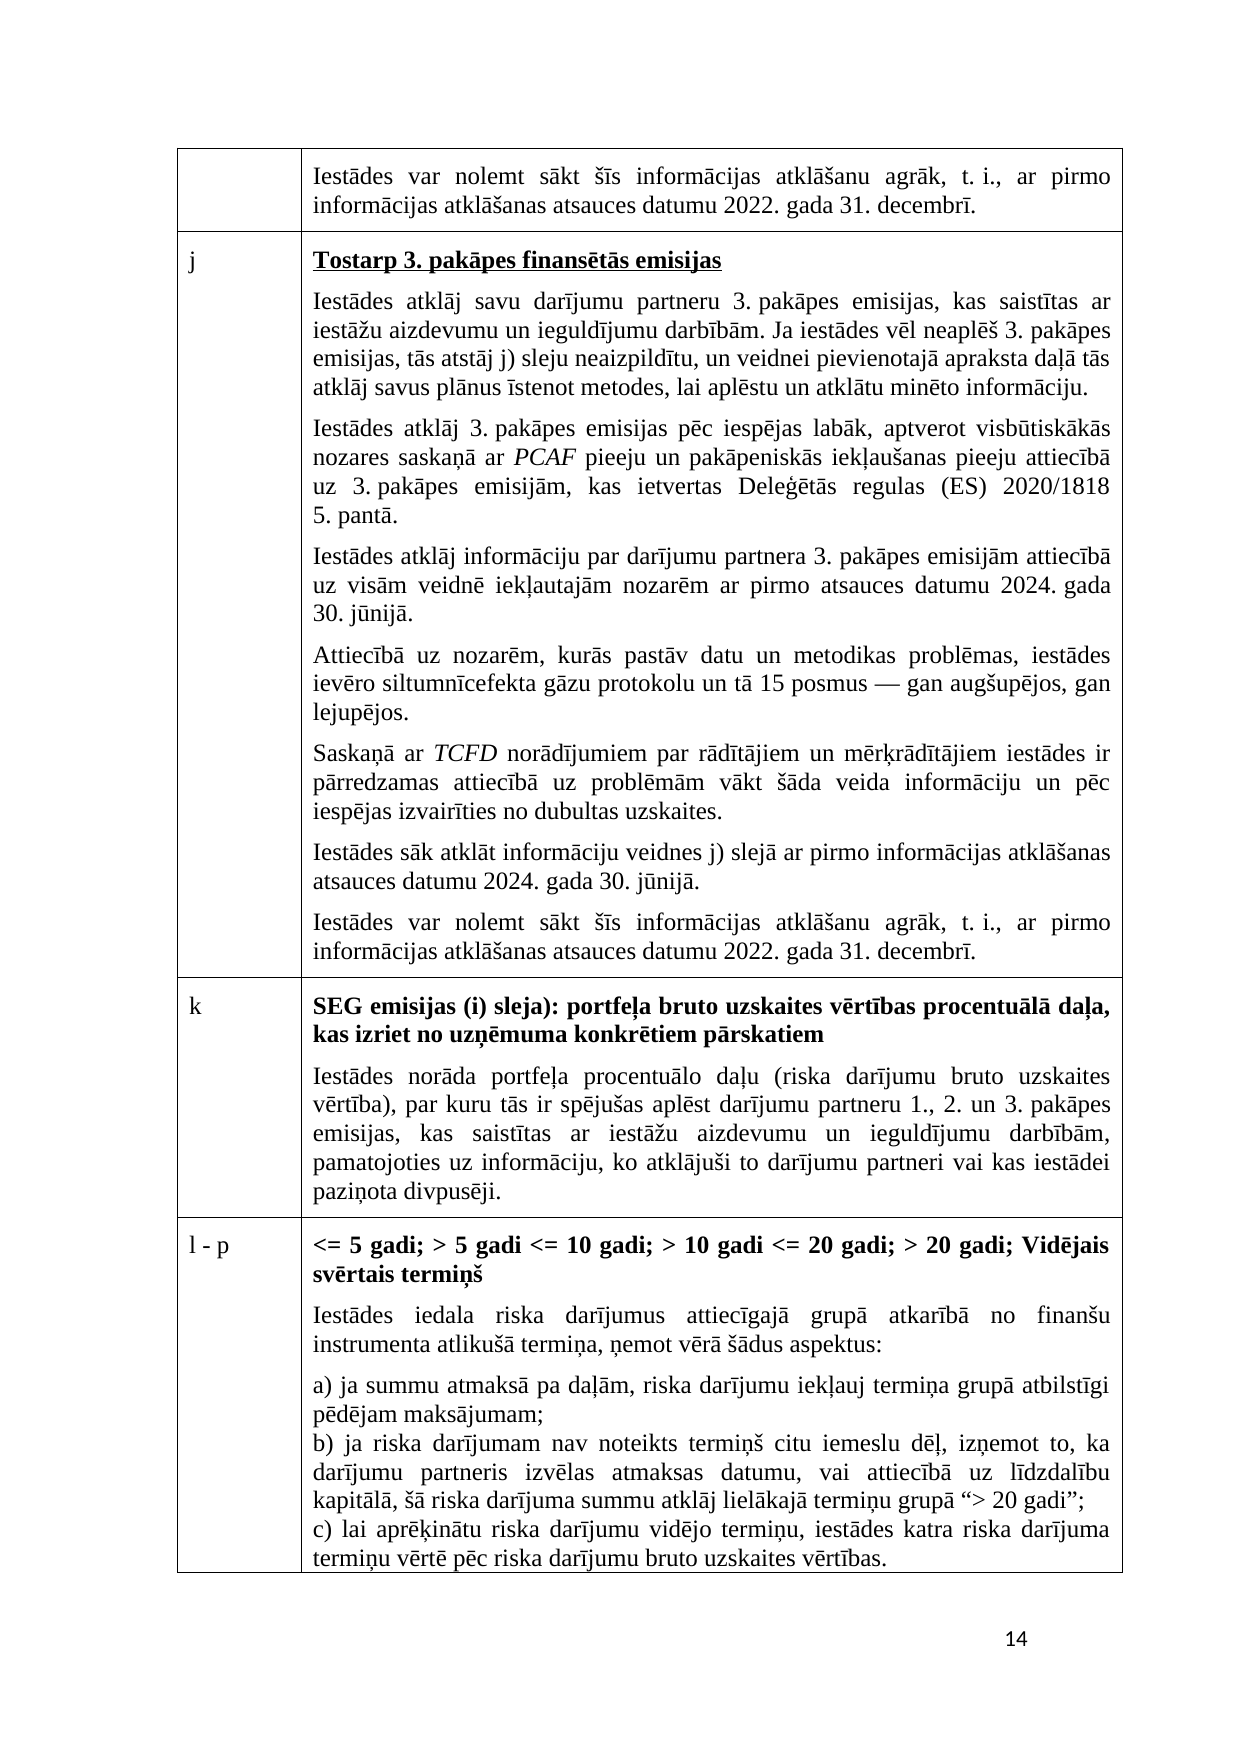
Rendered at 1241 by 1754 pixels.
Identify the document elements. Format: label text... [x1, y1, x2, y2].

table_cell Tostarp 3. pakāpes finansētās emisijas Iestādes atklāj savu darījumu partneru 3. pakāpes emisijas, kas saistītas ar iestāžu aizdevumu un ieguldījumu darbībām. Ja iestādes vēl neaplēš 3. pakāpes emisijas, tās atstāj j) sleju neaizpildītu, un veidnei pievienotajā apraksta daļā tās atklāj savus plānus īstenot metodes, lai aplēstu un atklātu minēto informāciju. Iestādes atklāj 3. pakāpes emisijas pēc iespējas labāk, aptverot visbūtiskākās nozares saskaņā ar PCAF pieeju un pakāpeniskās iekļaušanas pieeju attiecībā uz 3. pakāpes emisijām, kas ietvertas Deleģētās regulas (ES) 2020/1818 5. pantā. Iestādes atklāj informāciju par darījumu partnera 3. pakāpes emisijām attiecībā uz visām veidnē iekļautajām nozarēm ar pirmo atsauces datumu 2024. gada 30. jūnijā. Attiecībā uz nozarēm, kurās pastāv datu un metodikas problēmas, iestādes ievēro siltumnīcefekta gāzu protokolu un tā 15 posmus — gan augšupējos, gan lejupējos. Saskaņā ar TCFD norādījumiem par rādītājiem un mērķrādītājiem iestādes ir pārredzamas attiecībā uz problēmām vākt šāda veida informāciju un pēc iespējas izvairīties no dubultas uzskaites. Iestādes sāk atklāt informāciju veidnes j) slejā ar pirmo informācijas atklāšanas atsauces datumu 2024. gada 30. jūnijā. Iestādes var nolemt sākt šīs informācijas atklāšanu agrāk, t. i., ar pirmo informācijas atklāšanas atsauces datumu 2022. gada 31. decembrī. [302, 232, 1122, 977]
table_cell j [178, 232, 301, 977]
table_cell k [178, 978, 301, 1217]
table_cell l - p [178, 1218, 301, 1572]
table_cell i [178, 149, 301, 231]
table_cell SEG emisijas (i) sleja): portfeļa bruto uzskaites vērtības procentuālā daļa, kas izriet no uzņēmuma konkrētiem pārskatiem Iestādes norāda portfeļa procentuālo daļu (riska darījumu bruto uzskaites vērtība), par kuru tās ir spējušas aplēst darījumu partneru 1., 2. un 3. pakāpes emisijas, kas saistītas ar iestāžu aizdevumu un ieguldījumu darbībām, pamatojoties uz informāciju, ko atklājuši to darījumu partneri vai kas iestādei paziņota divpusēji. [302, 978, 1122, 1217]
table_cell <= 5 gadi; > 5 gadi <= 10 gadi; > 10 gadi <= 20 gadi; > 20 gadi; Vidējais svērtais termiņš Iestādes iedala riska darījumus attiecīgajā grupā atkarībā no finanšu instrumenta atlikušā termiņa, ņemot vērā šādus aspektus: a) ja summu atmaksā pa daļām, riska darījumu iekļauj termiņa grupā atbilstīgi pēdējam maksājumam; b) ja riska darījumam nav noteikts termiņš citu iemeslu dēļ, izņemot to, ka darījumu partneris izvēlas atmaksas datumu, vai attiecībā uz līdzdalību kapitālā, šā riska darījuma summu atklāj lielākajā termiņu grupā “> 20 gadi”; c) lai aprēķinātu riska darījumu vidējo termiņu, iestādes katra riska darījuma termiņu vērtē pēc riska darījumu bruto uzskaites vērtības. [302, 1218, 1122, 1572]
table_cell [302, 149, 1122, 231]
